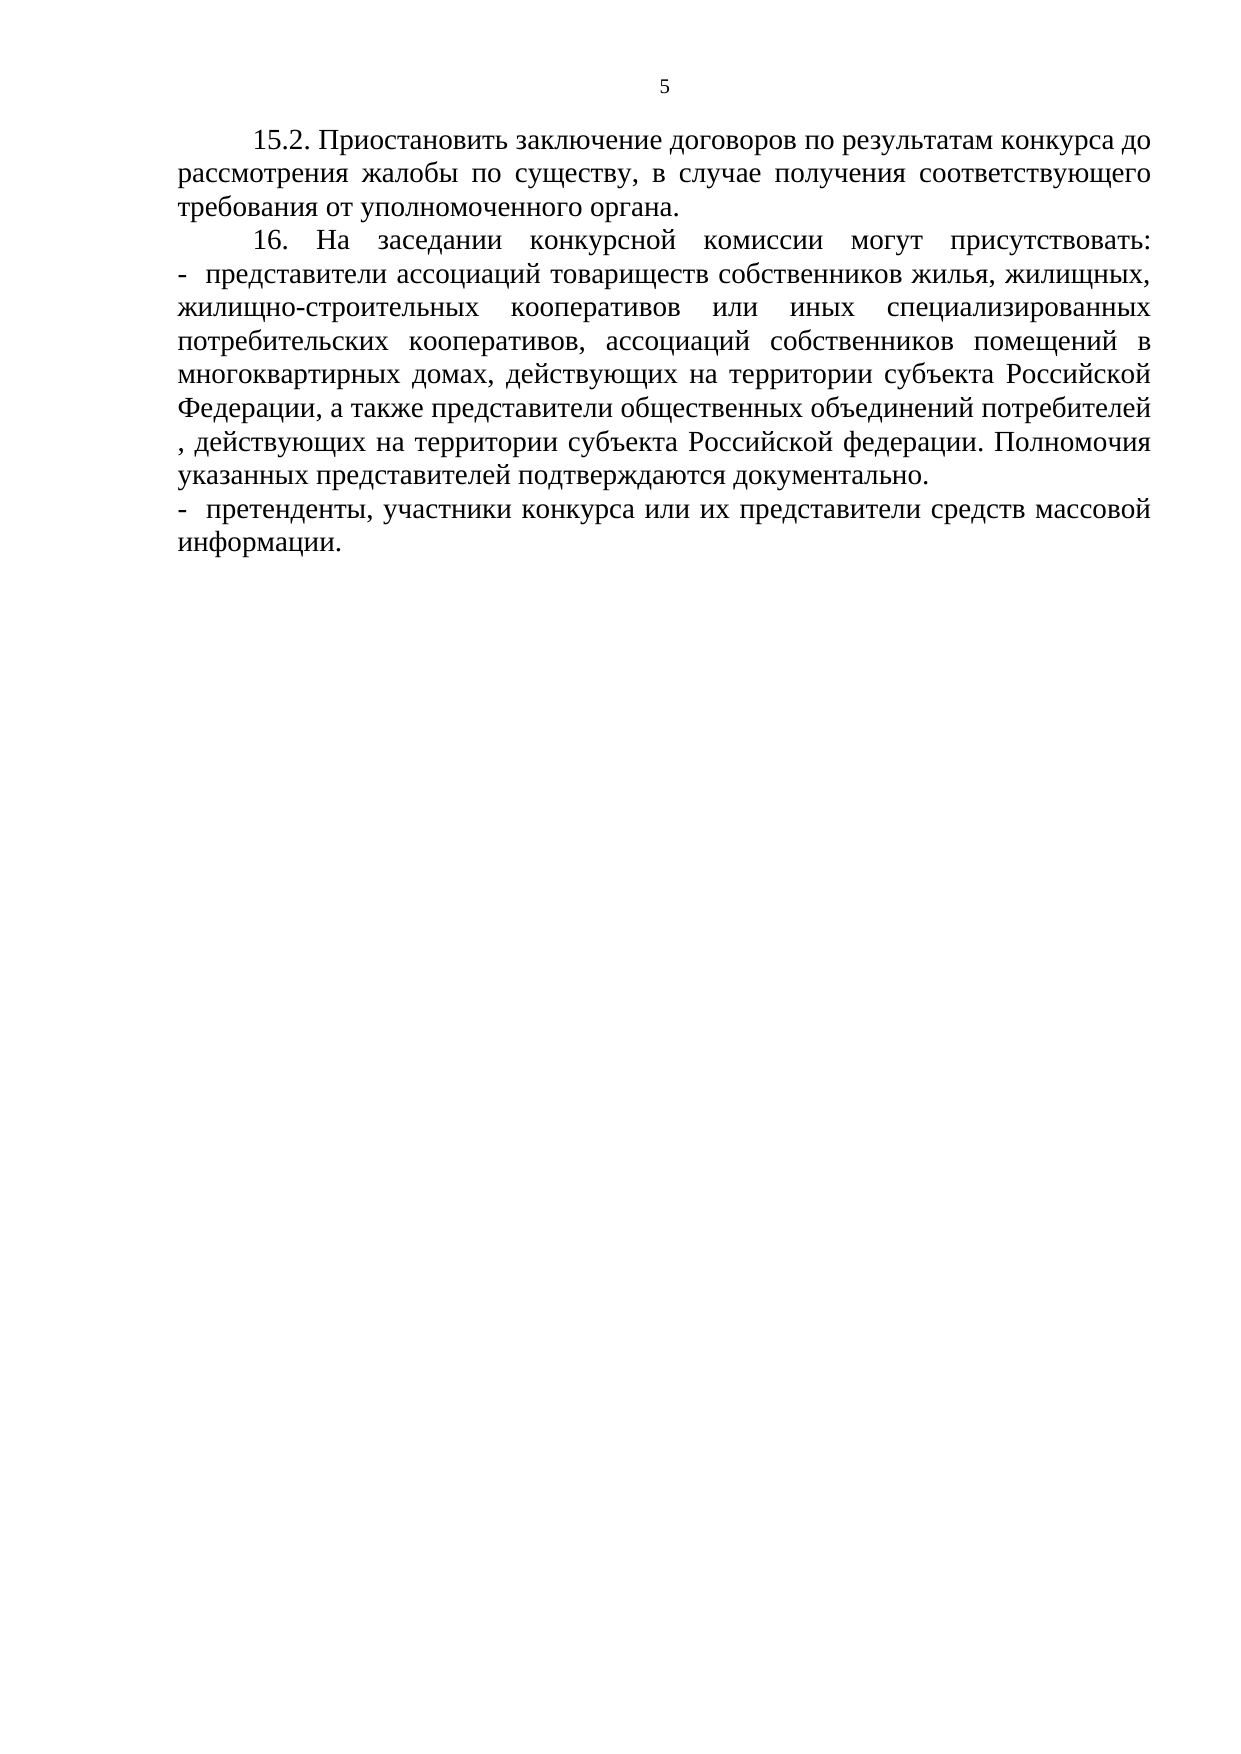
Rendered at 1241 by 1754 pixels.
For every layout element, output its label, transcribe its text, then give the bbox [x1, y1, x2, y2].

text - претенденты, участники конкурса или их представители средств массовой информации. [177, 491, 1152, 558]
text 16. На заседании конкурсной комиссии могут присутствовать: - представители ассоциаций товариществ собственников жилья, жилищных, жилищно-строительных кооперативов или иных специализированных потребительских кооперативов, ассоциаций собственников помещений в многоквартирных домах, действующих на территории субъекта Российской Федерации, а также представители общественных объединений потребителей , действующих на территории субъекта Российской федерации. Полномочия указанных представителей подтверждаются документально. [177, 222, 1152, 491]
text 15.2. Приостановить заключение договоров по результатам конкурса до рассмотрения жалобы по существу, в случае получения соответствующего требования от уполномоченного органа. [177, 122, 1152, 222]
